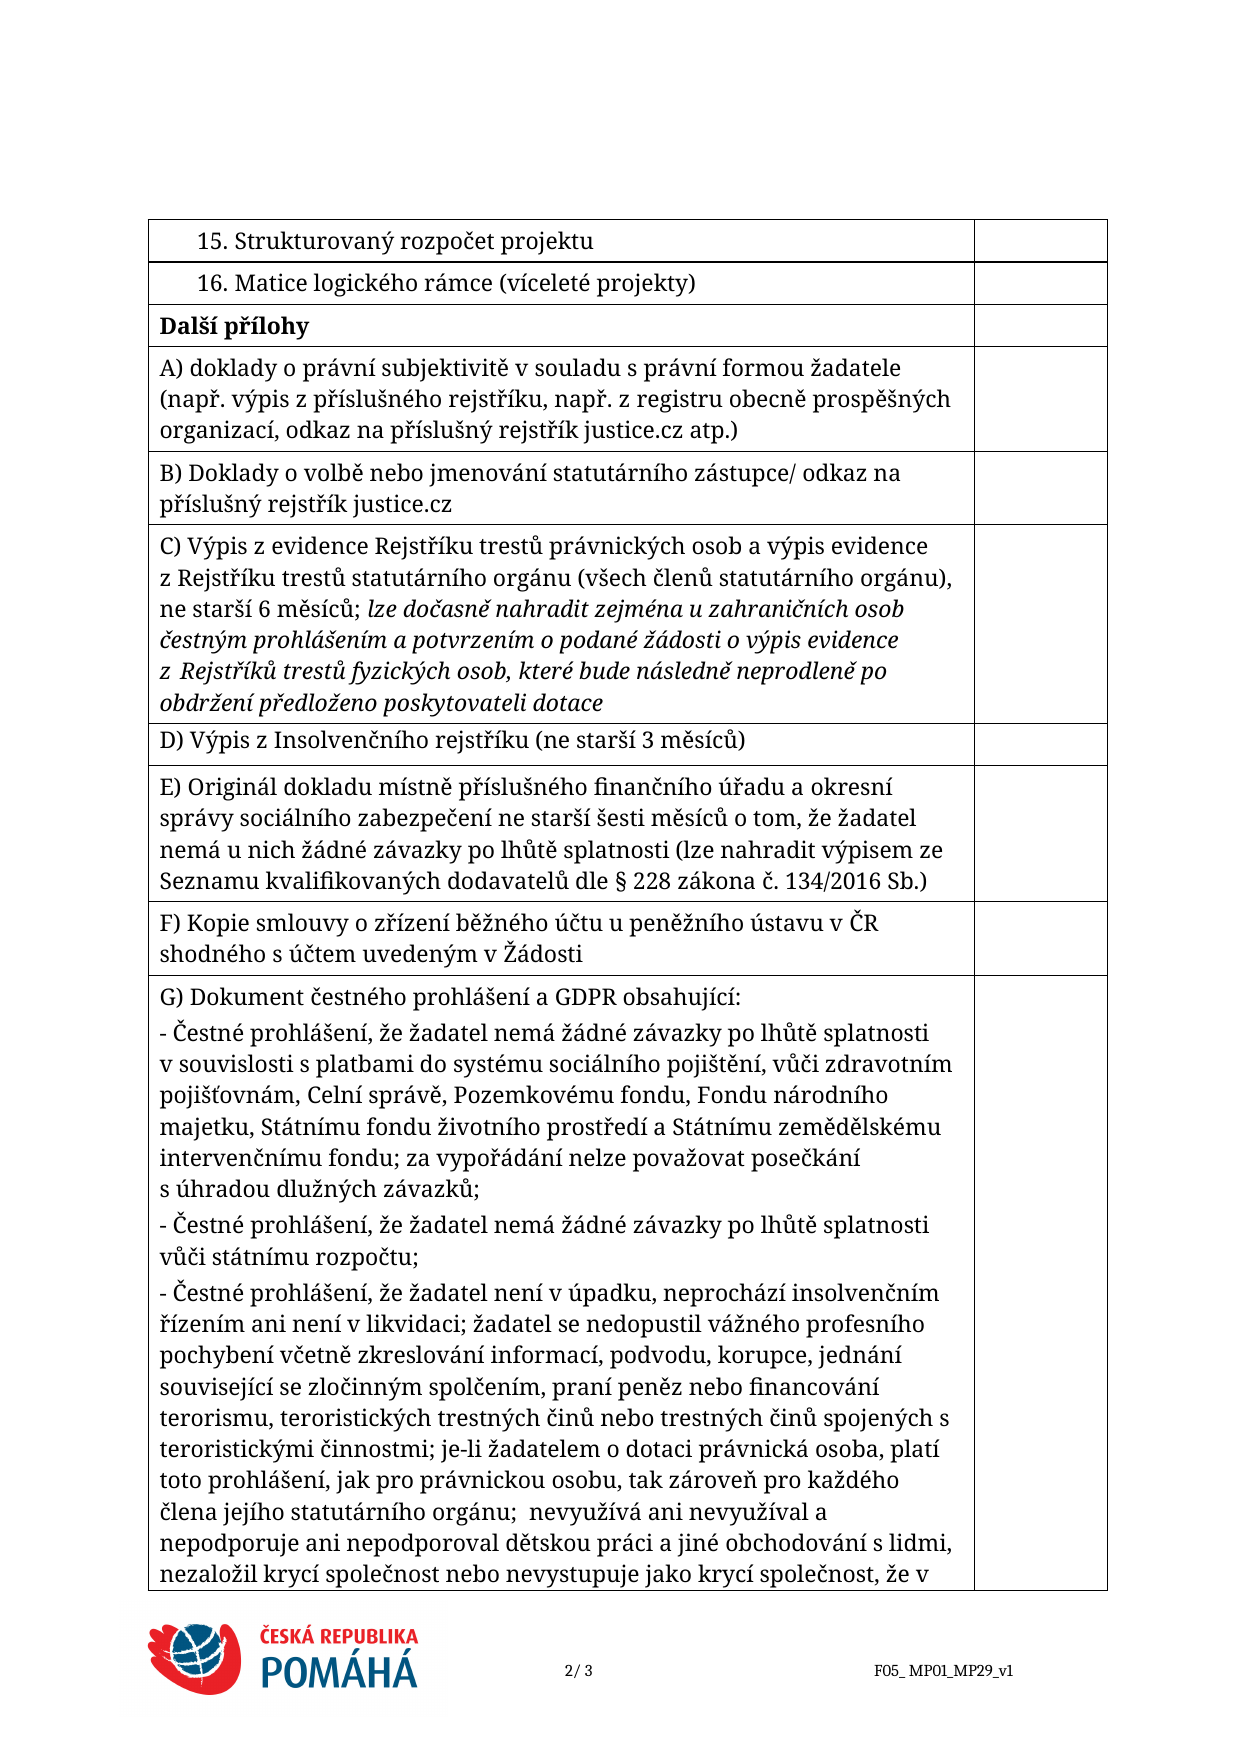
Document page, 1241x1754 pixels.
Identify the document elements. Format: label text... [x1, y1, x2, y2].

table_cell C) Výpis z evidence Rejstříku trestů právnických osob a výpis evidence z Rejstříku trestů statutárního orgánu (všech členů statutárního orgánu), ne starší 6 měsíců; lze dočasně nahradit zejména u zahraničních osob čestným prohlášením a potvrzením o podané žádosti o výpis evidence z Rejstříků trestů fyzických osob, které bude následně neprodleně po obdržení předloženo poskytovateli dotace [149, 525, 974, 723]
table_cell [975, 305, 1107, 346]
table_cell B) Doklady o volbě nebo jmenování statutárního zástupce/ odkaz na příslušný rejstřík justice.cz [149, 452, 974, 524]
picture [118, 1600, 448, 1717]
table_cell [975, 452, 1107, 524]
table_cell D) Výpis z Insolvenčního rejstříku (ne starší 3 měsíců) [149, 724, 974, 765]
table_cell F) Kopie smlouvy o zřízení běžného účtu u peněžního ústavu v ČR shodného s účtem uvedeným v Žádosti [149, 902, 974, 975]
table_cell [975, 766, 1107, 901]
table_cell [975, 525, 1107, 723]
table_cell [975, 347, 1107, 451]
table_cell Matice logického rámce (víceleté projekty) [149, 263, 974, 304]
table_cell A) doklady o právní subjektivitě v souladu s právní formou žadatele (např. výpis z příslušného rejstříku, např. z registru obecně prospěšných organizací, odkaz na příslušný rejstřík justice.cz atp.) [149, 347, 974, 451]
table_cell Další přílohy [149, 305, 974, 346]
table_cell [975, 724, 1107, 765]
table_cell Strukturovaný rozpočet projektu [149, 220, 974, 261]
table_cell [975, 263, 1107, 304]
table_cell E) Originál dokladu místně příslušného finančního úřadu a okresní správy sociálního zabezpečení ne starší šesti měsíců o tom, že žadatel nemá u nich žádné závazky po lhůtě splatnosti (lze nahradit výpisem ze Seznamu kvalifikovaných dodavatelů dle § 228 zákona č. 134/2016 Sb.) [149, 766, 974, 901]
table_cell [975, 902, 1107, 975]
table_cell [975, 976, 1107, 1589]
table_cell [975, 220, 1107, 261]
